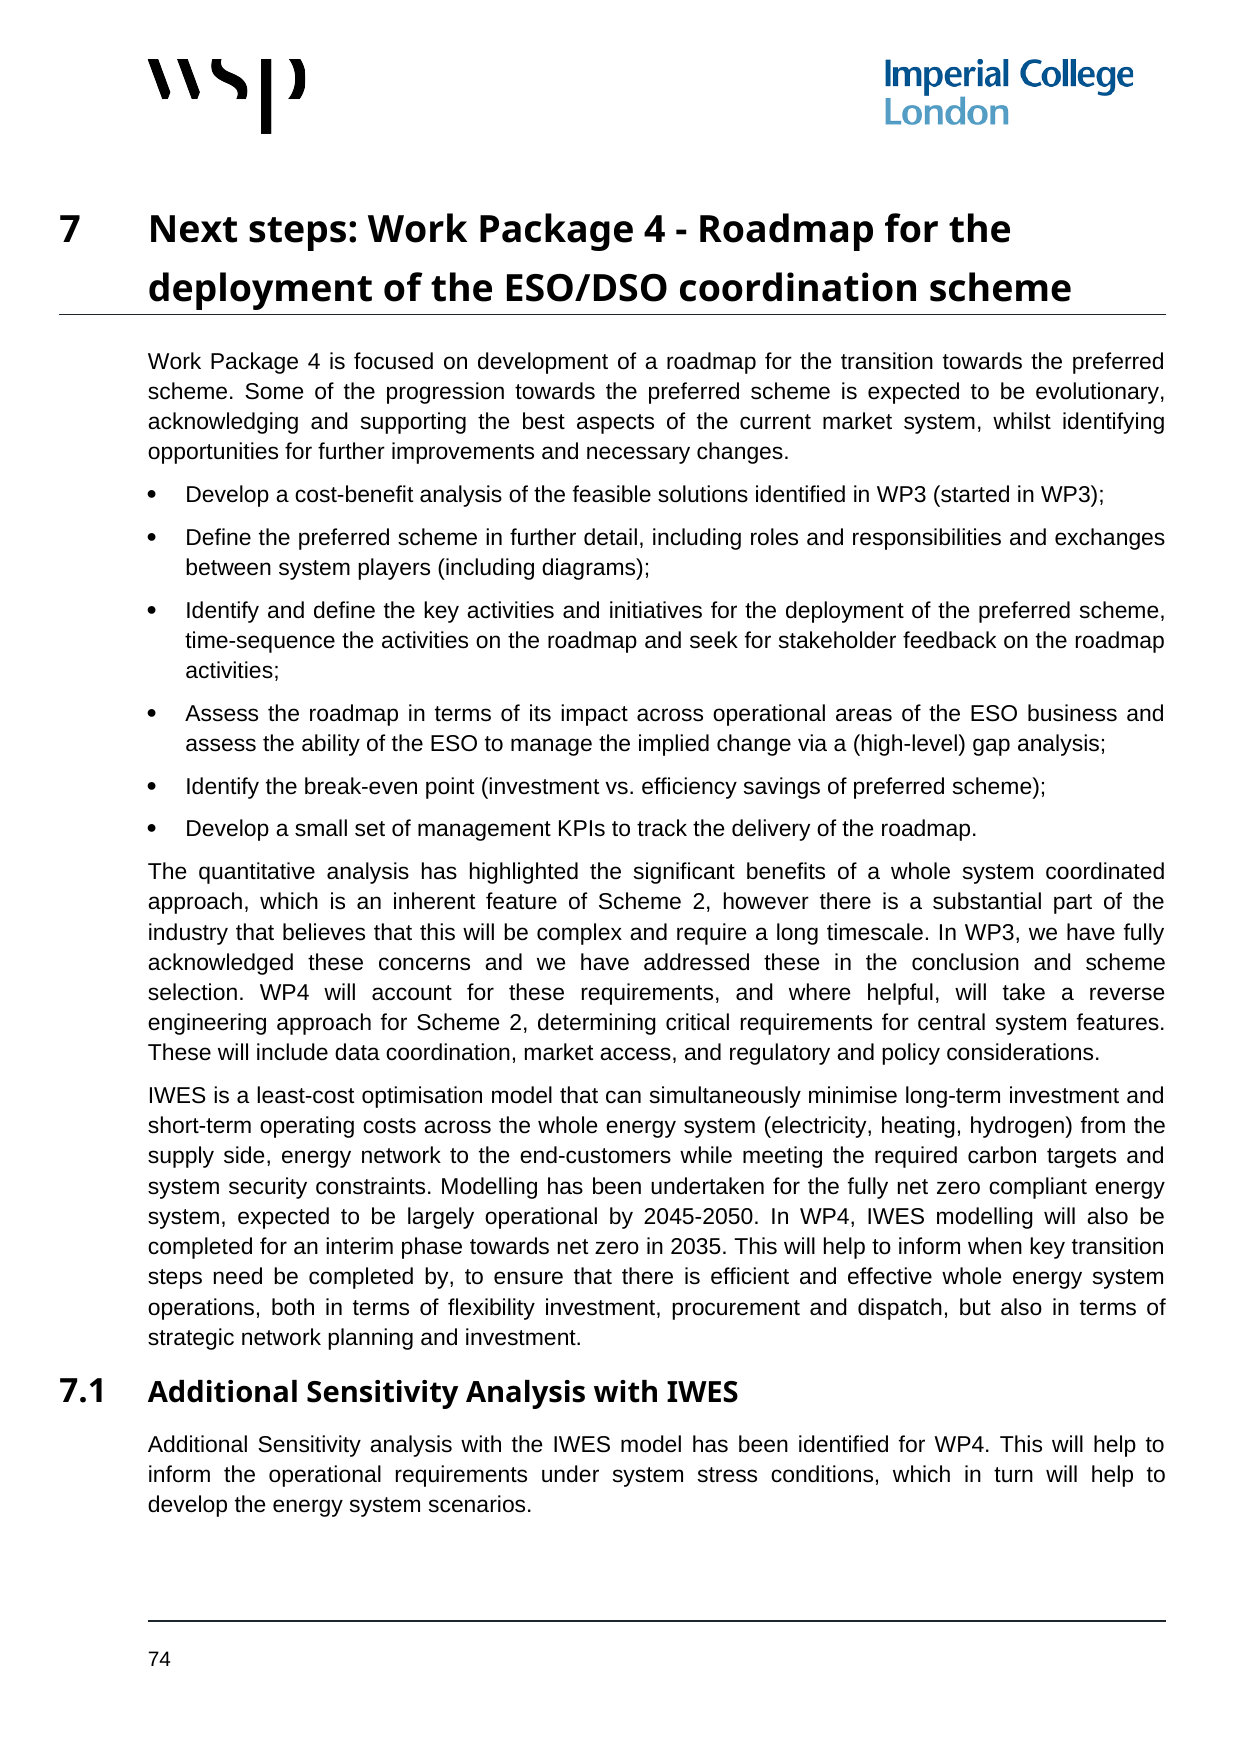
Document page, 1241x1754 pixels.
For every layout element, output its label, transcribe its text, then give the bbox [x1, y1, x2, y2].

text Work Package 4 is focused on development of a roadmap for the transition towards the preferred scheme. Some of the progression towards the preferred scheme is expected to be evolutionary, acknowledging and supporting the best aspects of the current market system, whilst identifying opportunities for further improvements and necessary changes. [148, 348, 1166, 464]
text The quantitative analysis has highlighted the significant benefits of a whole system coordinated approach, which is an inherent feature of Scheme 2, however there is a substantial part of the industry that believes that this will be complex and require a long timescale. In WP3, we have fully acknowledged these concerns and we have addressed these in the conclusion and scheme selection. WP4 will account for these requirements, and where helpful, will take a reverse engineering approach for Scheme 2, determining critical requirements for central system features. These will include data coordination, market access, and regulatory and policy considerations. [148, 858, 1166, 1066]
list Assess the roadmap in terms of its impact across operational areas of the ESO business and assess the ability of the ESO to manage the implied change via a (high-level) gap analysis; [148, 700, 1166, 756]
list Identify the break-even point (investment vs. efficiency savings of preferred scheme); [148, 773, 1166, 799]
picture [885, 59, 1134, 125]
list Define the preferred scheme in further detail, including roles and responsibilities and exchanges between system players (including diagrams); [148, 524, 1166, 580]
text IWES is a least-cost optimisation model that can simultaneously minimise long-term investment and short-term operating costs across the whole energy system (electricity, heating, hydrogen) from the supply side, energy network to the end-customers while meeting the required carbon targets and system security constraints. Modelling has been undertaken for the fully net zero compliant energy system, expected to be largely operational by 2045-2050. In WP4, IWES modelling will also be completed for an interim phase towards net zero in 2035. This will help to inform when key transition steps need be completed by, to ensure that there is efficient and effective whole energy system operations, both in terms of flexibility investment, procurement and dispatch, but also in terms of strategic network planning and investment. [148, 1082, 1166, 1350]
text Additional Sensitivity analysis with the IWES model has been identified for WP4. This will help to inform the operational requirements under system stress conditions, which in turn will help to develop the energy system scenarios. [148, 1431, 1166, 1518]
list Develop a cost-benefit analysis of the feasible solutions identified in WP3 (started in WP3); [148, 481, 1166, 507]
subtitle Additional Sensitivity Analysis with IWES [59, 1366, 1166, 1412]
subtitle Next steps: Work Package 4 - Roadmap for the deployment of the ESO/DSO coordination scheme [59, 202, 1166, 314]
picture [147, 59, 306, 134]
list Develop a small set of management KPIs to track the delivery of the roadmap. [148, 815, 1166, 842]
list Identify and define the key activities and initiatives for the deployment of the preferred scheme, time-sequence the activities on the roadmap and seek for stakeholder feedback on the roadmap activities; [148, 597, 1166, 683]
